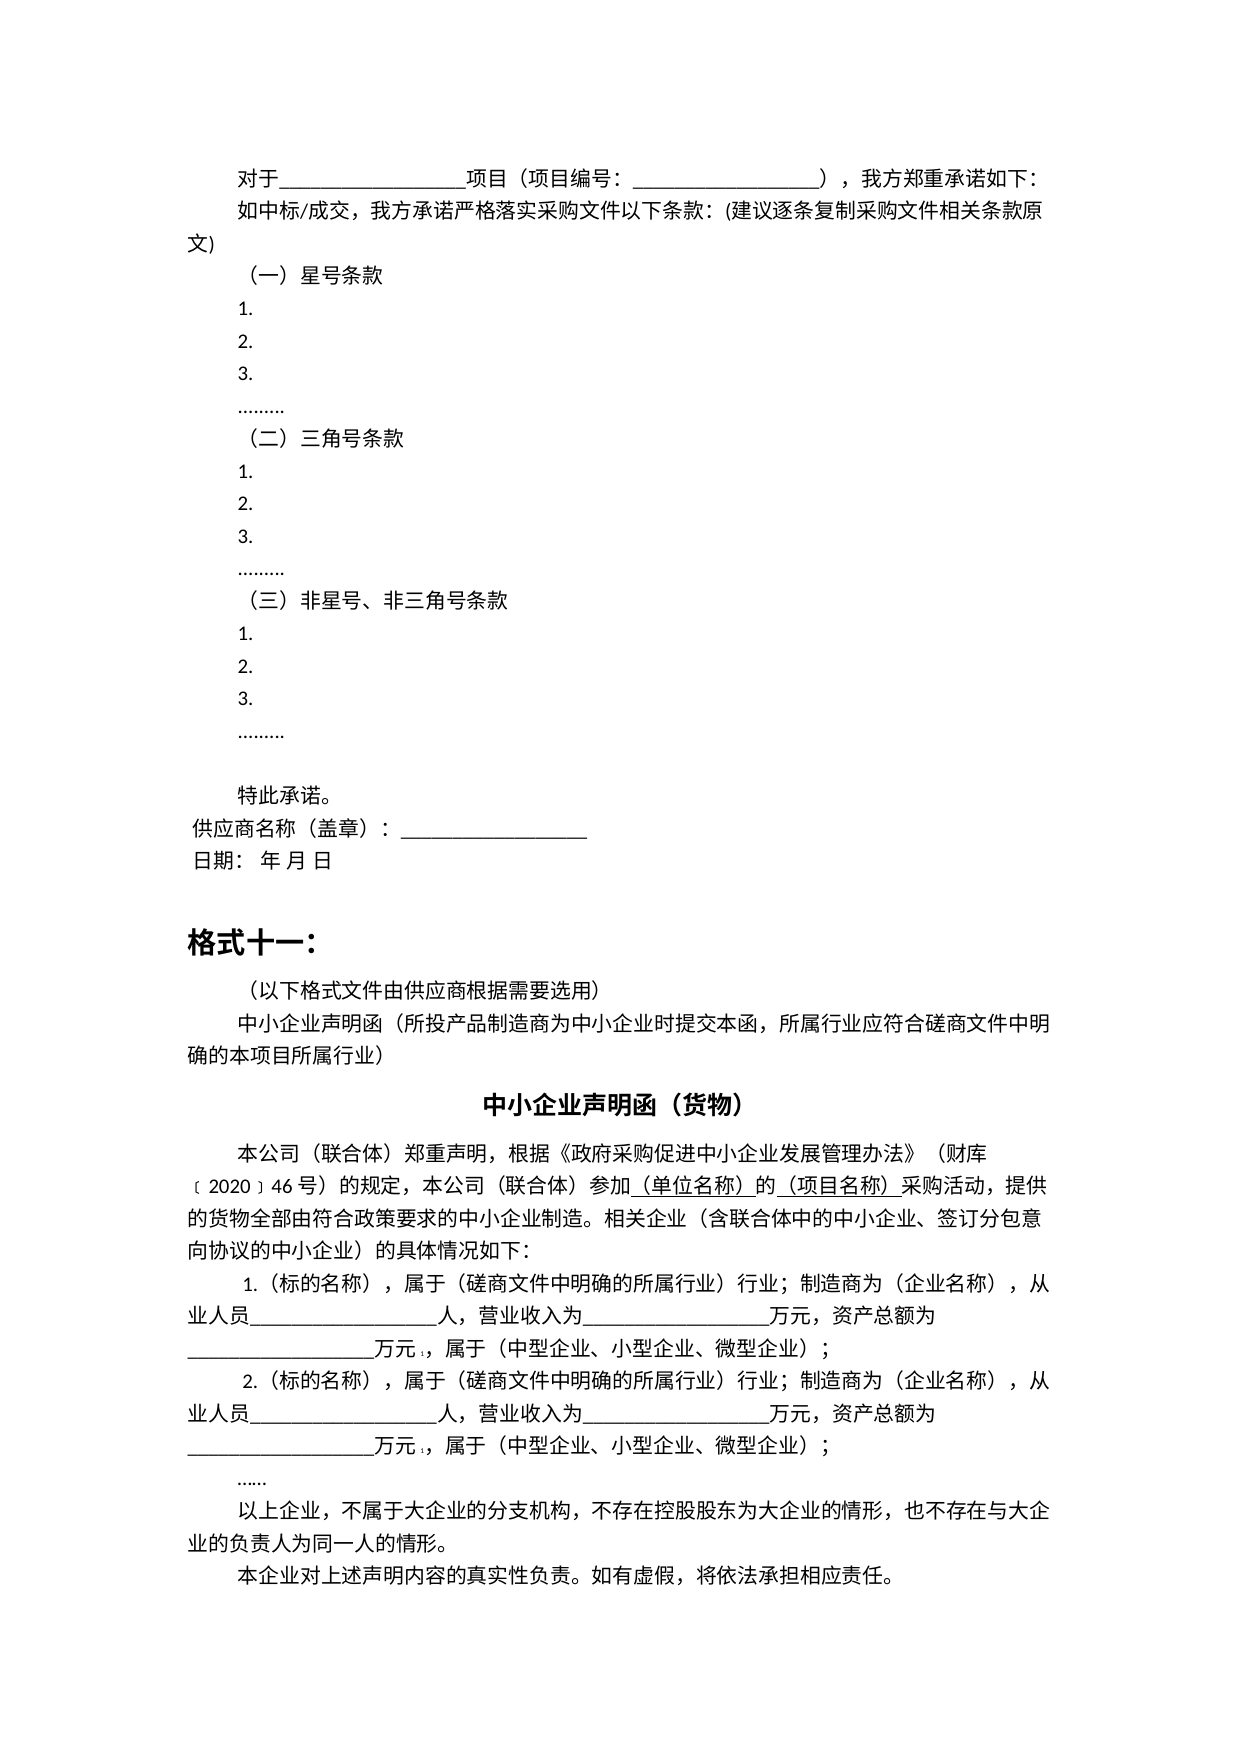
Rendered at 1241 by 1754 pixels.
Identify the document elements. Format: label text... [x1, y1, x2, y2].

text 2. [187, 649, 1053, 682]
text 1. [187, 292, 1053, 324]
text 以上企业，不属于大企业的分支机构，不存在控股股东为大企业的情形，也不存在与大企业的负责人为同一人的情形。 [187, 1494, 1053, 1559]
text 对于__________________项目（项目编号：__________________），我方郑重承诺如下： [187, 162, 1053, 194]
text 3. [187, 682, 1053, 714]
text 3. [187, 519, 1053, 552]
text 格式十一： [187, 909, 1053, 974]
text （一）星号条款 [187, 259, 1053, 292]
text 中小企业声明函（货物） [187, 1072, 1053, 1137]
text 3. [187, 357, 1053, 389]
text （二）三角号条款 [187, 422, 1053, 454]
text 2. [187, 324, 1053, 357]
text ......... [187, 389, 1053, 422]
text 本企业对上述声明内容的真实性负责。如有虚假，将依法承担相应责任。 [187, 1559, 1053, 1592]
text 如中标/成交，我方承诺严格落实采购文件以下条款：(建议逐条复制采购文件相关条款原文) [187, 194, 1053, 259]
text （三）非星号、非三角号条款 [187, 584, 1053, 617]
text 1. [187, 617, 1053, 649]
text ......... [187, 714, 1053, 779]
text 供应商名称（盖章）：__________________ [187, 812, 1053, 844]
text 1. [187, 454, 1053, 487]
text （以下格式文件由供应商根据需要选用） [187, 974, 1053, 1007]
text 2. [187, 487, 1053, 519]
text 日期： 年 月 日 [187, 844, 1053, 877]
text 本公司（联合体）郑重声明，根据《政府采购促进中小企业发展管理办法》（财库﹝2020﹞46 号）的规定，本公司（联合体）参加（单位名称）的（项目名称）采购活动，提供的货物全部由符合政策要求的中小企业制造。相关企业（含联合体中的中小企业、签订分包意向协议的中小企业）的具体情况如下： [187, 1137, 1053, 1267]
text 中小企业声明函（所投产品制造商为中小企业时提交本函，所属行业应符合磋商文件中明确的本项目所属行业） [187, 1007, 1053, 1072]
text 1.（标的名称），属于（磋商文件中明确的所属行业）行业；制造商为（企业名称），从业人员__________________人，营业收入为__________________万元，资产总额为__________________万元1，属于（中型企业、小型企业、微型企业）； [187, 1267, 1053, 1364]
text ......... [187, 552, 1053, 584]
text 2.（标的名称），属于（磋商文件中明确的所属行业）行业；制造商为（企业名称），从业人员__________________人，营业收入为__________________万元，资产总额为__________________万元1，属于（中型企业、小型企业、微型企业）； [187, 1364, 1053, 1462]
text 特此承诺。 [187, 779, 1053, 812]
text …… [187, 1462, 1053, 1494]
